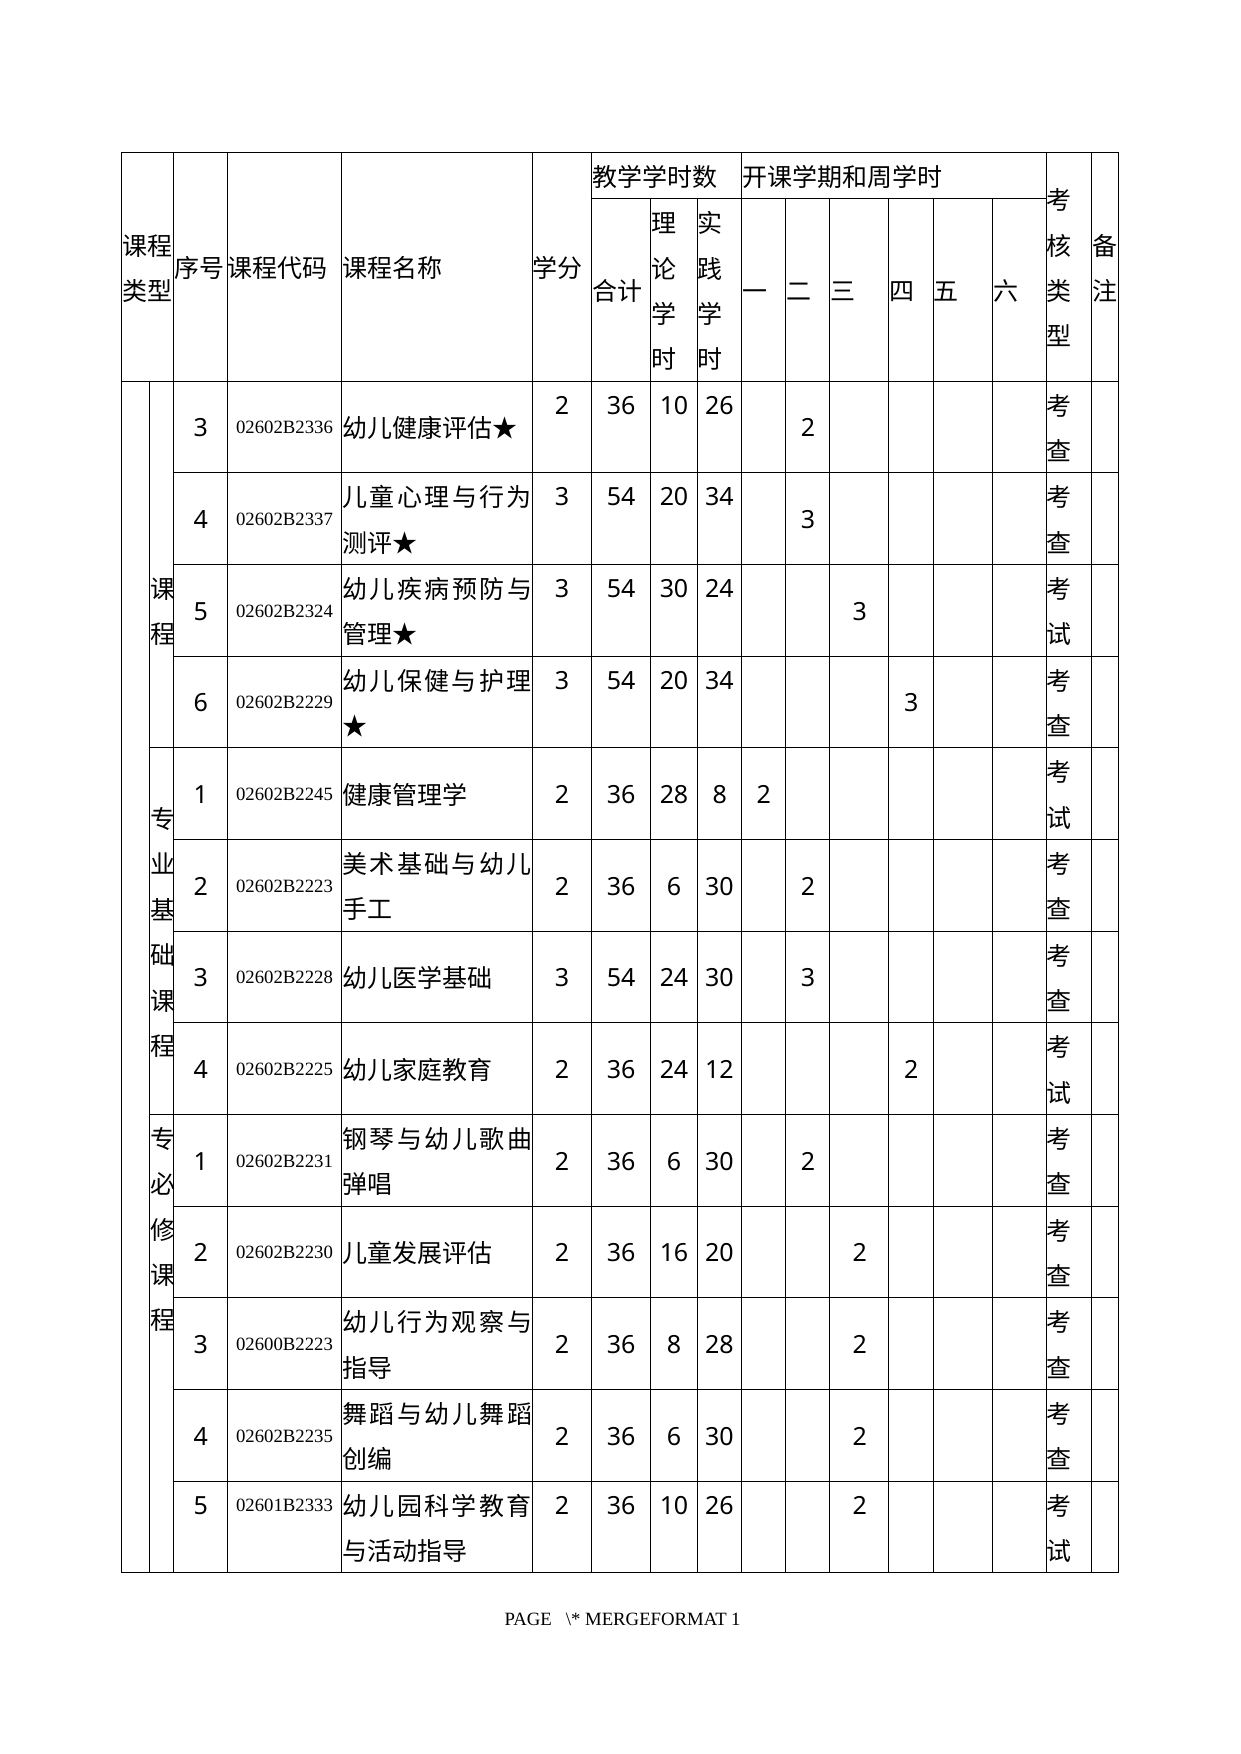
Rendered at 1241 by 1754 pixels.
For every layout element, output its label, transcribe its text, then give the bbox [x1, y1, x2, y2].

table_cell [742, 1023, 785, 1114]
table_cell [889, 565, 933, 656]
table_cell [934, 1115, 992, 1206]
table_cell [1092, 1482, 1118, 1572]
table_cell 5 [174, 565, 227, 656]
table_cell 54 [592, 932, 650, 1022]
table_cell 儿童发展评估 [342, 1207, 532, 1297]
table_cell 2 [533, 1482, 591, 1572]
table_cell 3 [830, 565, 888, 656]
table_cell 儿童心理与行为测评★ [342, 473, 532, 564]
table_cell 02602B2336 [228, 382, 341, 472]
table_cell 四 [889, 199, 933, 381]
table_cell [1092, 748, 1118, 839]
table_cell 考查 [1047, 1390, 1091, 1481]
table_cell [934, 382, 992, 472]
table_cell 五 [934, 199, 992, 381]
table_cell 28 [651, 748, 697, 839]
table_cell 8 [698, 748, 741, 839]
table_cell 4 [174, 473, 227, 564]
table_cell [889, 1390, 933, 1481]
table_cell [889, 382, 933, 472]
table_cell [993, 1482, 1046, 1572]
table_cell [934, 840, 992, 931]
table_cell 舞蹈与幼儿舞蹈创编 [342, 1390, 532, 1481]
table_cell 幼儿健康评估★ [342, 382, 532, 472]
table_cell 专必修课程 [150, 1115, 173, 1572]
table_cell 02602B2230 [228, 1207, 341, 1297]
table_cell [993, 840, 1046, 931]
table_cell 6 [651, 1115, 697, 1206]
table_cell 1 [174, 1115, 227, 1206]
table_cell [889, 1482, 933, 1572]
table_cell 36 [592, 1298, 650, 1389]
table_cell 专业基础课程 [150, 748, 173, 1114]
table_cell 3 [889, 657, 933, 747]
table_cell 8 [651, 1298, 697, 1389]
table_header 教学学时数 [592, 153, 741, 198]
table_cell 02602B2231 [228, 1115, 341, 1206]
table_cell 36 [592, 1482, 650, 1572]
table_cell 幼儿家庭教育 [342, 1023, 532, 1114]
table_cell 02602B2337 [228, 473, 341, 564]
table_cell [934, 1390, 992, 1481]
table_cell 二 [786, 199, 829, 381]
table_header 开课学期和周学时 [742, 153, 1046, 198]
table_cell 1 [174, 748, 227, 839]
table_cell 3 [174, 1298, 227, 1389]
table_cell 02602B2324 [228, 565, 341, 656]
table_header 备注 [1092, 153, 1118, 381]
table_cell [934, 1023, 992, 1114]
table_cell [889, 1298, 933, 1389]
table_cell [830, 473, 888, 564]
table_cell 考查 [1047, 657, 1091, 747]
table_cell [742, 473, 785, 564]
table_cell [786, 1482, 829, 1572]
table_cell [1092, 1298, 1118, 1389]
table_cell [786, 657, 829, 747]
table_cell [993, 748, 1046, 839]
table_cell [889, 1207, 933, 1297]
table_header 序号 [174, 153, 227, 381]
table_cell 2 [533, 840, 591, 931]
table_cell 54 [592, 565, 650, 656]
table_header 课程代码 [228, 153, 341, 381]
table_cell 36 [592, 1115, 650, 1206]
table_cell [934, 473, 992, 564]
table_cell [993, 1390, 1046, 1481]
table_cell 20 [651, 473, 697, 564]
table_cell [1092, 1207, 1118, 1297]
table_cell [742, 840, 785, 931]
table_cell [830, 1023, 888, 1114]
table_cell 20 [651, 657, 697, 747]
table_cell 36 [592, 382, 650, 472]
table_cell 2 [889, 1023, 933, 1114]
table_cell [1092, 565, 1118, 656]
table_cell [830, 1115, 888, 1206]
table_cell [1092, 1115, 1118, 1206]
table_cell [830, 932, 888, 1022]
table_cell 54 [592, 473, 650, 564]
table_cell 2 [786, 382, 829, 472]
table_cell 实践学时 [698, 199, 741, 381]
table_cell 6 [174, 657, 227, 747]
table_cell 02601B2333 [228, 1482, 341, 1572]
table_cell [889, 748, 933, 839]
table_cell [993, 1115, 1046, 1206]
table_cell 2 [533, 382, 591, 472]
table_cell 2 [174, 840, 227, 931]
table_cell 2 [830, 1298, 888, 1389]
table_cell [830, 657, 888, 747]
table_cell 36 [592, 1207, 650, 1297]
table_header 课程 类型 [122, 153, 173, 381]
table_cell [934, 565, 992, 656]
table_cell [993, 932, 1046, 1022]
table_cell 考试 [1047, 1482, 1091, 1572]
table_cell 20 [698, 1207, 741, 1297]
table_cell [993, 657, 1046, 747]
table_cell 3 [533, 932, 591, 1022]
table_cell 24 [698, 565, 741, 656]
table_cell 02600B2223 [228, 1298, 341, 1389]
table_header 课程名称 [342, 153, 532, 381]
table_cell 2 [830, 1207, 888, 1297]
table_cell [934, 1207, 992, 1297]
table_cell 幼儿行为观察与指导 [342, 1298, 532, 1389]
table_cell 幼儿园科学教育与活动指导 [342, 1482, 532, 1572]
table_cell [889, 1115, 933, 1206]
table_cell [742, 657, 785, 747]
table_cell 5 [174, 1482, 227, 1572]
table_header 考核类型 [1047, 153, 1091, 381]
table_cell [1092, 840, 1118, 931]
table_cell 02602B2228 [228, 932, 341, 1022]
table_cell [742, 1390, 785, 1481]
table_cell 2 [533, 748, 591, 839]
table_cell [786, 565, 829, 656]
table_cell 考查 [1047, 1298, 1091, 1389]
table_cell 36 [592, 1023, 650, 1114]
table_cell [786, 1390, 829, 1481]
table_cell 2 [533, 1298, 591, 1389]
table_cell [742, 1482, 785, 1572]
table_cell 36 [592, 840, 650, 931]
table_cell [830, 382, 888, 472]
table_cell 2 [533, 1207, 591, 1297]
table_cell 考试 [1047, 565, 1091, 656]
table_cell 36 [592, 1390, 650, 1481]
table_cell 3 [786, 932, 829, 1022]
table_cell [993, 1207, 1046, 1297]
table_cell 2 [830, 1390, 888, 1481]
table_cell 02602B2225 [228, 1023, 341, 1114]
table_cell 健康管理学 [342, 748, 532, 839]
table_cell [993, 473, 1046, 564]
table_cell 54 [592, 657, 650, 747]
table_cell [934, 1482, 992, 1572]
table_cell 12 [698, 1023, 741, 1114]
table_cell 2 [533, 1023, 591, 1114]
table_cell [742, 932, 785, 1022]
table_cell [1092, 382, 1118, 472]
table_cell 3 [533, 657, 591, 747]
table_cell 考查 [1047, 382, 1091, 472]
table_cell 幼儿医学基础 [342, 932, 532, 1022]
table_cell [1092, 657, 1118, 747]
table_cell 30 [651, 565, 697, 656]
table_cell 2 [830, 1482, 888, 1572]
table_cell 02602B2245 [228, 748, 341, 839]
table_cell 28 [698, 1298, 741, 1389]
table_cell 2 [786, 1115, 829, 1206]
table_cell 考查 [1047, 473, 1091, 564]
table_cell 02602B2235 [228, 1390, 341, 1481]
table_cell [1092, 1023, 1118, 1114]
table_cell [934, 657, 992, 747]
table_cell 合计 [592, 199, 650, 381]
table_cell [786, 1023, 829, 1114]
table_cell 幼儿保健与护理★ [342, 657, 532, 747]
table_cell 10 [651, 1482, 697, 1572]
table_cell 6 [651, 1390, 697, 1481]
table_header 学分 [533, 153, 591, 381]
table_cell 16 [651, 1207, 697, 1297]
table_cell [993, 565, 1046, 656]
table_cell [889, 840, 933, 931]
table_cell [889, 473, 933, 564]
table_cell 六 [993, 199, 1046, 381]
table_cell 美术基础与幼儿手工 [342, 840, 532, 931]
table_cell 考试 [1047, 748, 1091, 839]
table_cell [786, 748, 829, 839]
table_cell 2 [786, 840, 829, 931]
table_cell 34 [698, 657, 741, 747]
table_cell 2 [533, 1390, 591, 1481]
table_cell [934, 1298, 992, 1389]
table_cell 2 [742, 748, 785, 839]
table_cell 36 [592, 748, 650, 839]
table_cell 3 [533, 565, 591, 656]
table_cell 考试 [1047, 1023, 1091, 1114]
table_cell 理论学时 [651, 199, 697, 381]
table_cell 4 [174, 1023, 227, 1114]
table_cell 一 [742, 199, 785, 381]
table_cell 30 [698, 1390, 741, 1481]
table_cell 考查 [1047, 932, 1091, 1022]
table_cell 26 [698, 382, 741, 472]
table_cell 幼儿疾病预防与管理★ [342, 565, 532, 656]
table_cell [934, 932, 992, 1022]
table_cell 6 [651, 840, 697, 931]
table_cell 30 [698, 840, 741, 931]
table_cell [1092, 932, 1118, 1022]
table_cell [1092, 473, 1118, 564]
table_cell 3 [786, 473, 829, 564]
table_cell [934, 748, 992, 839]
table_cell 2 [174, 1207, 227, 1297]
table_cell [993, 1023, 1046, 1114]
table_cell 10 [651, 382, 697, 472]
table_cell 3 [174, 932, 227, 1022]
table_cell [742, 565, 785, 656]
table_cell 02602B2229 [228, 657, 341, 747]
table_cell [993, 1298, 1046, 1389]
table_cell 34 [698, 473, 741, 564]
table_cell 30 [698, 932, 741, 1022]
table_cell 3 [174, 382, 227, 472]
table_cell [742, 1298, 785, 1389]
table_cell [830, 840, 888, 931]
table_cell [742, 1207, 785, 1297]
table_cell 30 [698, 1115, 741, 1206]
table_cell [830, 748, 888, 839]
table_cell 24 [651, 932, 697, 1022]
table_cell 钢琴与幼儿歌曲弹唱 [342, 1115, 532, 1206]
table_cell 3 [533, 473, 591, 564]
table_cell 考查 [1047, 840, 1091, 931]
table_cell [889, 932, 933, 1022]
table_cell [742, 382, 785, 472]
table_cell 考查 [1047, 1207, 1091, 1297]
table_cell 02602B2223 [228, 840, 341, 931]
table_cell [786, 1207, 829, 1297]
table_cell 26 [698, 1482, 741, 1572]
table_cell 三 [830, 199, 888, 381]
table_cell [1092, 1390, 1118, 1481]
table_cell 2 [533, 1115, 591, 1206]
table_cell 24 [651, 1023, 697, 1114]
table_cell 考查 [1047, 1115, 1091, 1206]
table_cell 4 [174, 1390, 227, 1481]
table_cell [993, 382, 1046, 472]
table_cell [786, 1298, 829, 1389]
table_cell [742, 1115, 785, 1206]
